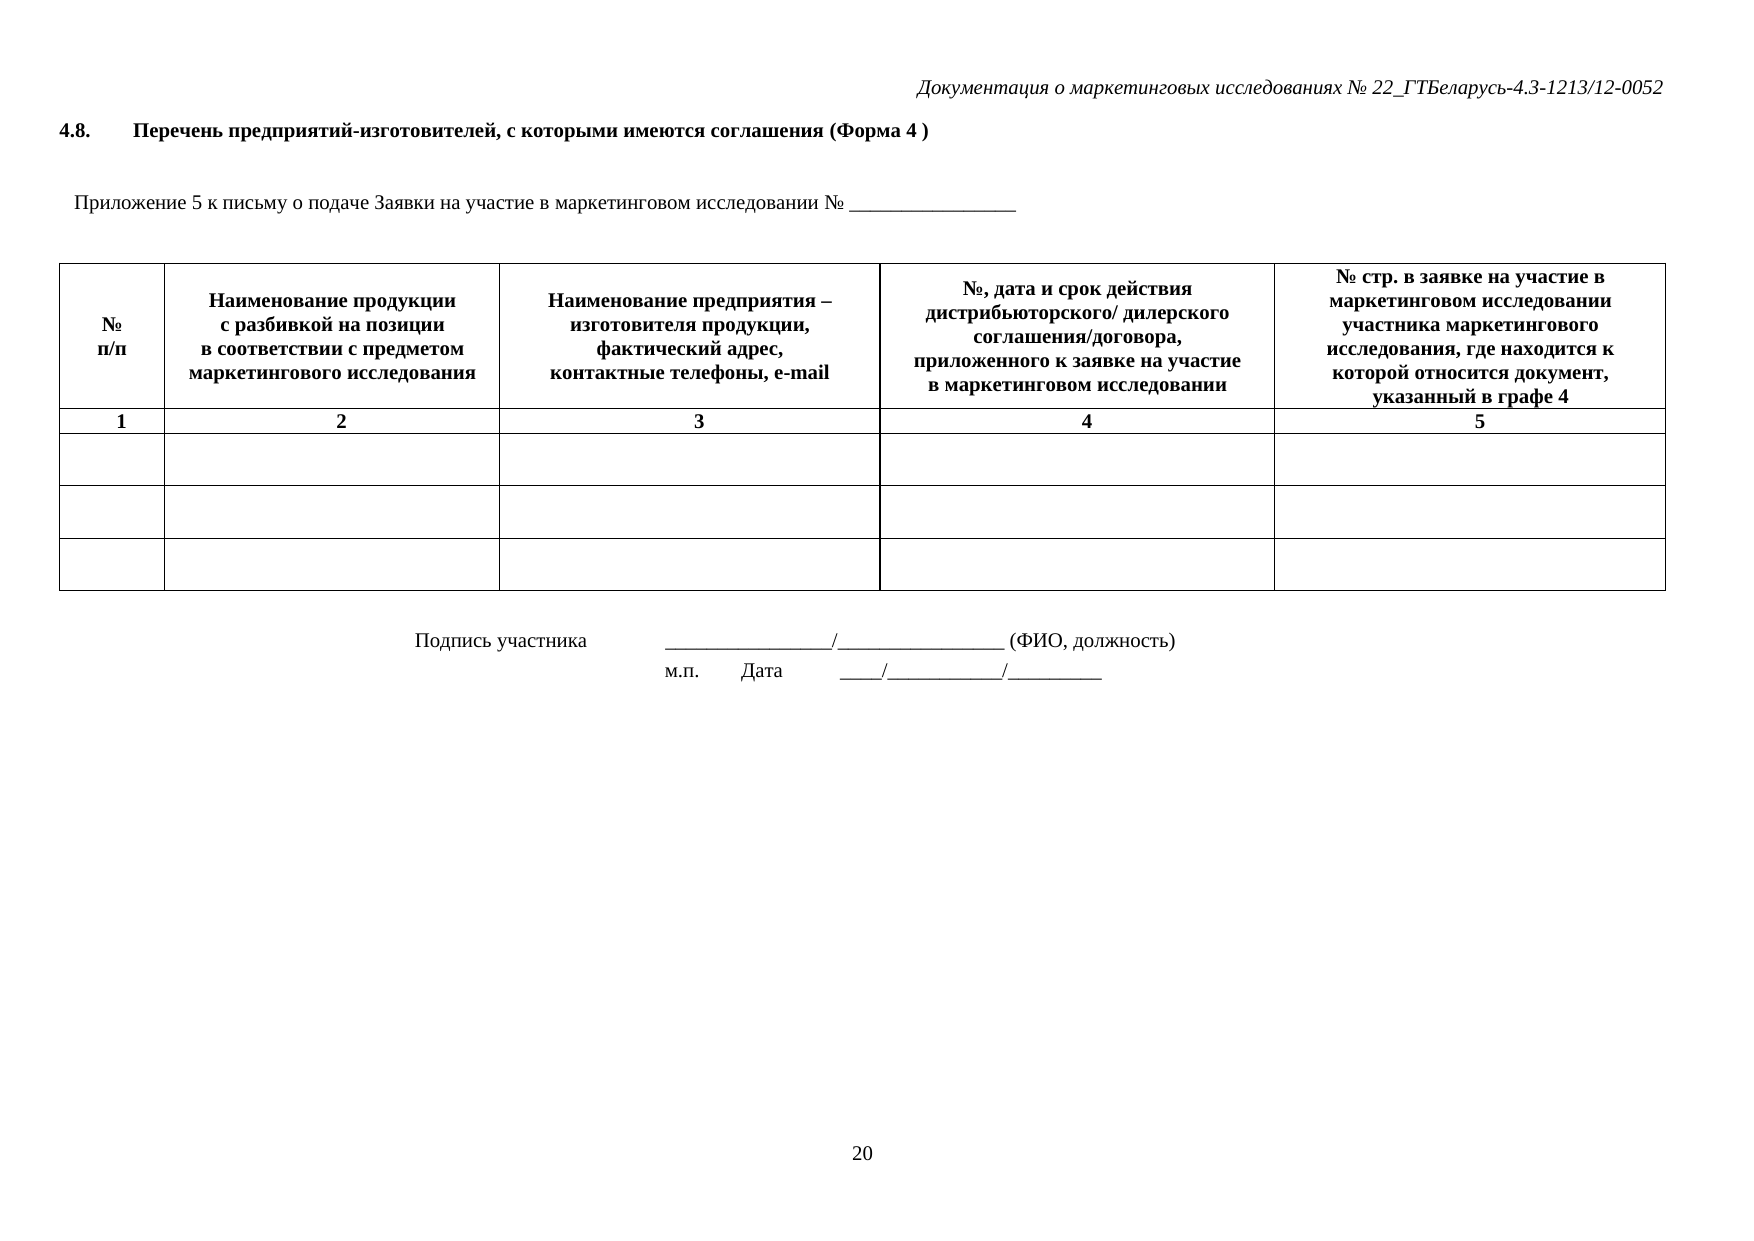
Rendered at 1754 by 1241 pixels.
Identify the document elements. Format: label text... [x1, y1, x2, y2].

text Подпись участника ________________/________________ (ФИО, должность) [326, 628, 1665, 652]
table_cell [881, 434, 1274, 485]
table_cell 4 [881, 409, 1274, 433]
table_cell [500, 434, 879, 485]
table_cell 1 [60, 409, 164, 433]
table_cell [60, 434, 164, 485]
table_header Наименование предприятия – изготовителя продукции, фактический адрес, контактные телефоны, e-mail [500, 264, 879, 408]
table_cell [165, 434, 499, 485]
table_header № стр. в заявке на участие в маркетинговом исследовании участника маркетингового исследования, где находится к которой относится документ, указанный в графе 4 [1275, 264, 1665, 408]
table_cell 5 [1275, 409, 1665, 433]
table_cell [165, 539, 499, 590]
table_cell [500, 486, 879, 538]
text Приложение 5 к письму о подаче Заявки на участие в маркетинговом исследовании № ________________ [59, 190, 1665, 214]
table_header № п/п [60, 264, 164, 408]
table_cell [1275, 434, 1665, 485]
table_cell [165, 486, 499, 538]
table_cell [1275, 486, 1665, 538]
table_header Наименование продукции с разбивкой на позиции в соответствии с предметом маркетингового исследования [165, 264, 499, 408]
list Перечень предприятий-изготовителей, с которыми имеются соглашения (Форма 4 ) [59, 118, 1665, 142]
table_cell [881, 486, 1274, 538]
text м.п. Дата ____/___________/_________ [326, 658, 1665, 682]
table_cell 2 [165, 409, 499, 433]
table_cell 3 [500, 409, 879, 433]
table_cell [60, 486, 164, 538]
table_header №, дата и срок действия дистрибьюторского/ дилерского соглашения/договора, приложенного к заявке на участие в маркетинговом исследовании [881, 264, 1274, 408]
table_cell [60, 539, 164, 590]
table_cell [500, 539, 879, 590]
table_cell [881, 539, 1274, 590]
table_cell [1275, 539, 1665, 590]
